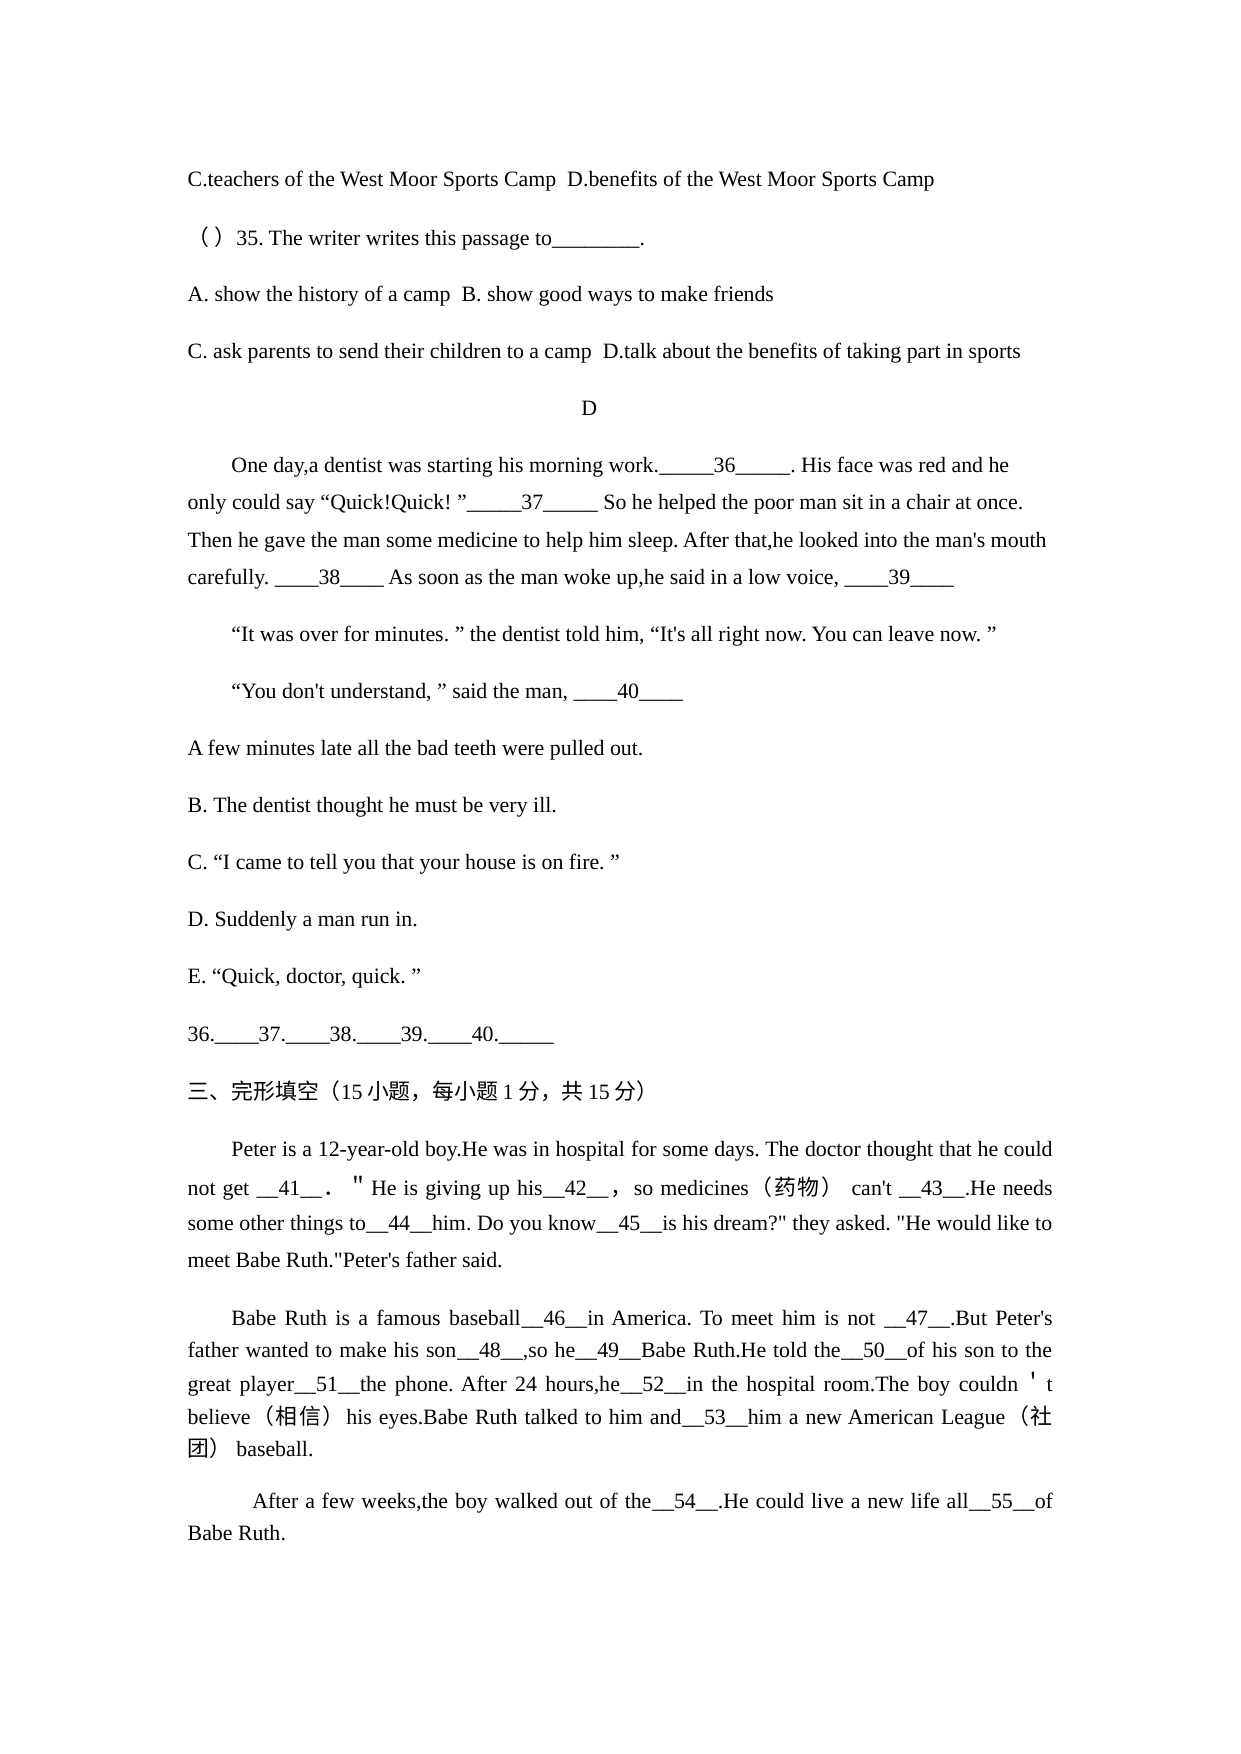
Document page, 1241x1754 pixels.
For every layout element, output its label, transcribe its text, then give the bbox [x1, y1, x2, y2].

text 三、完形填空（15小题，每小题1分，共15分） [187, 1074, 1053, 1106]
text D [187, 391, 1053, 424]
list show the history of a camp B. show good ways to make friends [187, 277, 1053, 309]
list The dentist thought he must be very ill. [187, 788, 1053, 821]
text Babe Ruth is a famous baseball__46__in America. To meet him is not __47__.But Peter's father wanted to make his son__48__,so he__49__Babe Ruth.He told the__50__of his son to the great player__51__the phone. After 24 hours,he__52__in the hospital room.The boy couldn＇t believe（相信）his eyes.Babe Ruth talked to him and__53__him a new American League（社团） baseball. [187, 1301, 1053, 1463]
text One day,a dentist was starting his morning work._____36_____. His face was red and he only could say “Quick!Quick! ”_____37_____ So he helped the poor man sit in a chair at once. Then he gave the man some medicine to help him sleep. After that,he looked into the man's mouth carefully. ____38____ As soon as the man woke up,he said in a low voice, ____39____ [187, 448, 1053, 593]
text Peter is a 12-year-old boy.He was in hospital for some days. The doctor thought that he could not get __41__．＂He is giving up his__42__，so medicines（药物） can't __43__.He needs some other things to__44__him. Do you know__45__is his dream?" they asked. "He would like to meet Babe Ruth."Peter's father said. [187, 1132, 1053, 1276]
list “I came to tell you that your house is on fire. ” [187, 846, 1053, 878]
list E. “Quick, doctor, quick. ” [187, 960, 1053, 992]
text After a few weeks,the boy walked out of the__54__.He could live a new life all__55__of Babe Ruth. [187, 1484, 1053, 1549]
list C.teachers of the West Moor Sports Camp D.benefits of the West Moor Sports Camp [187, 162, 1053, 194]
list A few minutes late all the bad teeth were pulled out. [187, 731, 1053, 764]
text “You don't understand, ” said the man, ____40____ [187, 674, 1053, 707]
text （ ）35. The writer writes this passage to________. [187, 219, 1053, 252]
list Suddenly a man run in. [187, 903, 1053, 935]
list C. ask parents to send their children to a camp D.talk about the benefits of taking part in sports [187, 334, 1053, 367]
list 36.____37.____38.____39.____40._____ [187, 1017, 1053, 1049]
text “It was over for minutes. ” the dentist told him, “It's all right now. You can leave now. ” [187, 617, 1053, 650]
